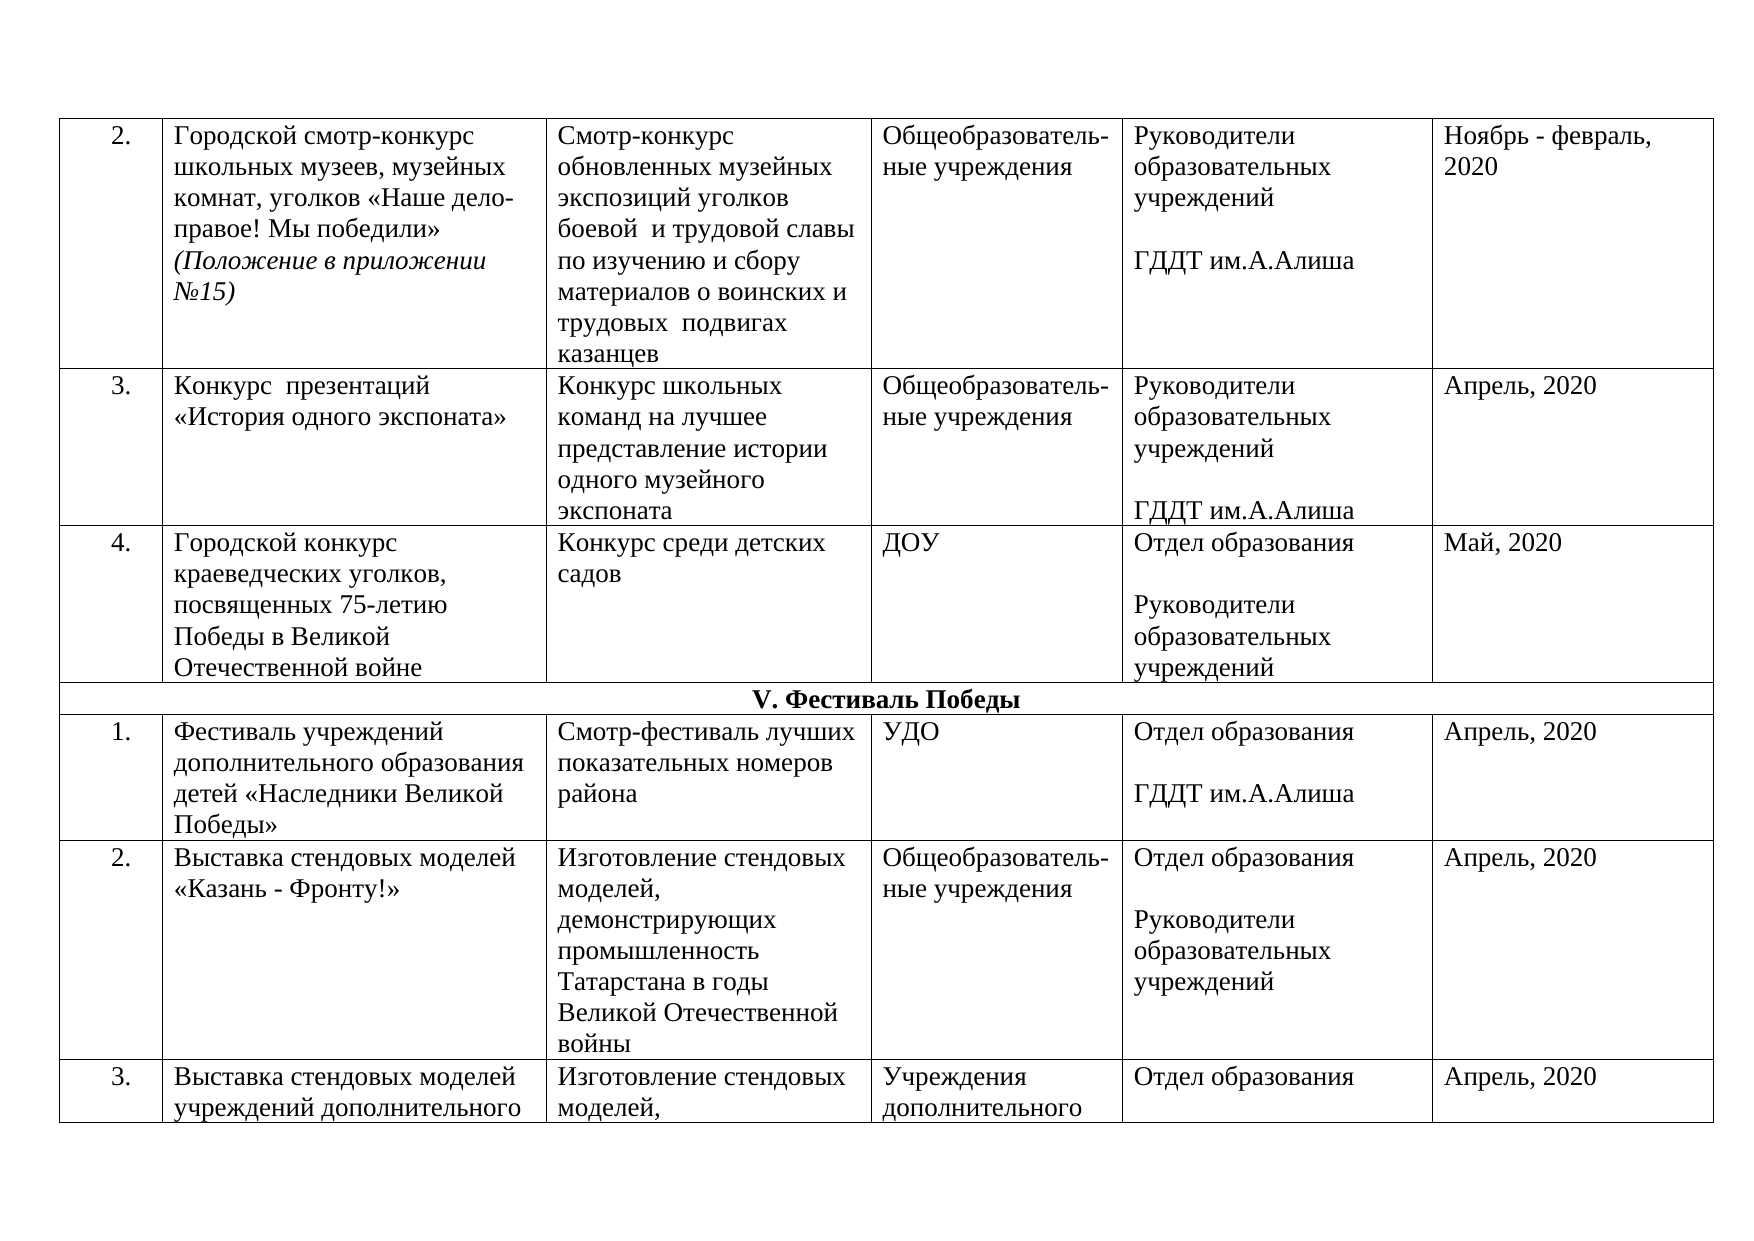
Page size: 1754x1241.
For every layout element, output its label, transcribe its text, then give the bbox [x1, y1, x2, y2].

table_cell Апрель, 2020 [1433, 715, 1713, 840]
table_cell Общеобразователь-ные учреждения [872, 841, 1122, 1059]
table_cell Руководители образовательных учреждений ГДДТ им.А.Алиша [1123, 369, 1432, 525]
table_cell Изготовление стендовых моделей, демонстрирующих промышленность Татарстана в годы Великой Отечественной войны [547, 841, 871, 1059]
table_cell [60, 526, 162, 682]
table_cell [872, 1060, 1122, 1122]
table_cell V. Фестиваль Победы [60, 683, 1713, 714]
table_cell [60, 841, 162, 1059]
table_cell Конкурс школьных команд на лучшее представление истории одного музейного экспоната [547, 369, 871, 525]
table_cell Смотр-фестиваль лучших показательных номеров района [547, 715, 871, 840]
table_cell Апрель, 2020 [1433, 1060, 1713, 1122]
table_cell [60, 715, 162, 840]
table_cell Городской смотр-конкурс школьных музеев, музейных комнат, уголков «Наше дело-правое! Мы победили» (Положение в приложении №15) [163, 119, 546, 368]
table_cell Городской конкурс краеведческих уголков, посвященных 75-летию Победы в Великой Отечественной войне [163, 526, 546, 682]
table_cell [872, 119, 1122, 368]
table_cell Смотр-конкурс обновленных музейных экспозиций уголков боевой и трудовой славы по изучению и сбору материалов о воинских и трудовых подвигах казанцев [547, 119, 871, 368]
table_cell Конкурс презентаций «История одного экспоната» [163, 369, 546, 525]
table_cell ДОУ [872, 526, 1122, 682]
table_cell Фестиваль учреждений дополнительного образования детей «Наследники Великой Победы» [163, 715, 546, 840]
table_cell Ноябрь - февраль, 2020 [1433, 119, 1713, 368]
table_cell Отдел образования ГДДТ им.А.Алиша [1123, 715, 1432, 840]
table_cell Конкурс среди детских садов [547, 526, 871, 682]
table_cell Общеобразователь-ные учреждения [872, 369, 1122, 525]
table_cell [1123, 1060, 1432, 1122]
table_cell [60, 369, 162, 525]
table_cell Апрель, 2020 [1433, 841, 1713, 1059]
table_cell Май, 2020 [1433, 526, 1713, 682]
table_cell [60, 1060, 162, 1122]
table_cell Выставка стендовых моделей «Казань - Фронту!» [163, 841, 546, 1059]
table_cell Руководители образовательных учреждений ГДДТ им.А.Алиша [1123, 119, 1432, 368]
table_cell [547, 1060, 871, 1122]
table_cell Отдел образования Руководители образовательных учреждений [1123, 526, 1432, 682]
table_cell Апрель, 2020 [1433, 369, 1713, 525]
table_cell Отдел образования Руководители образовательных учреждений [1123, 841, 1432, 1059]
table_cell УДО [872, 715, 1122, 840]
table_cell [163, 1060, 546, 1122]
table_cell [60, 119, 162, 368]
